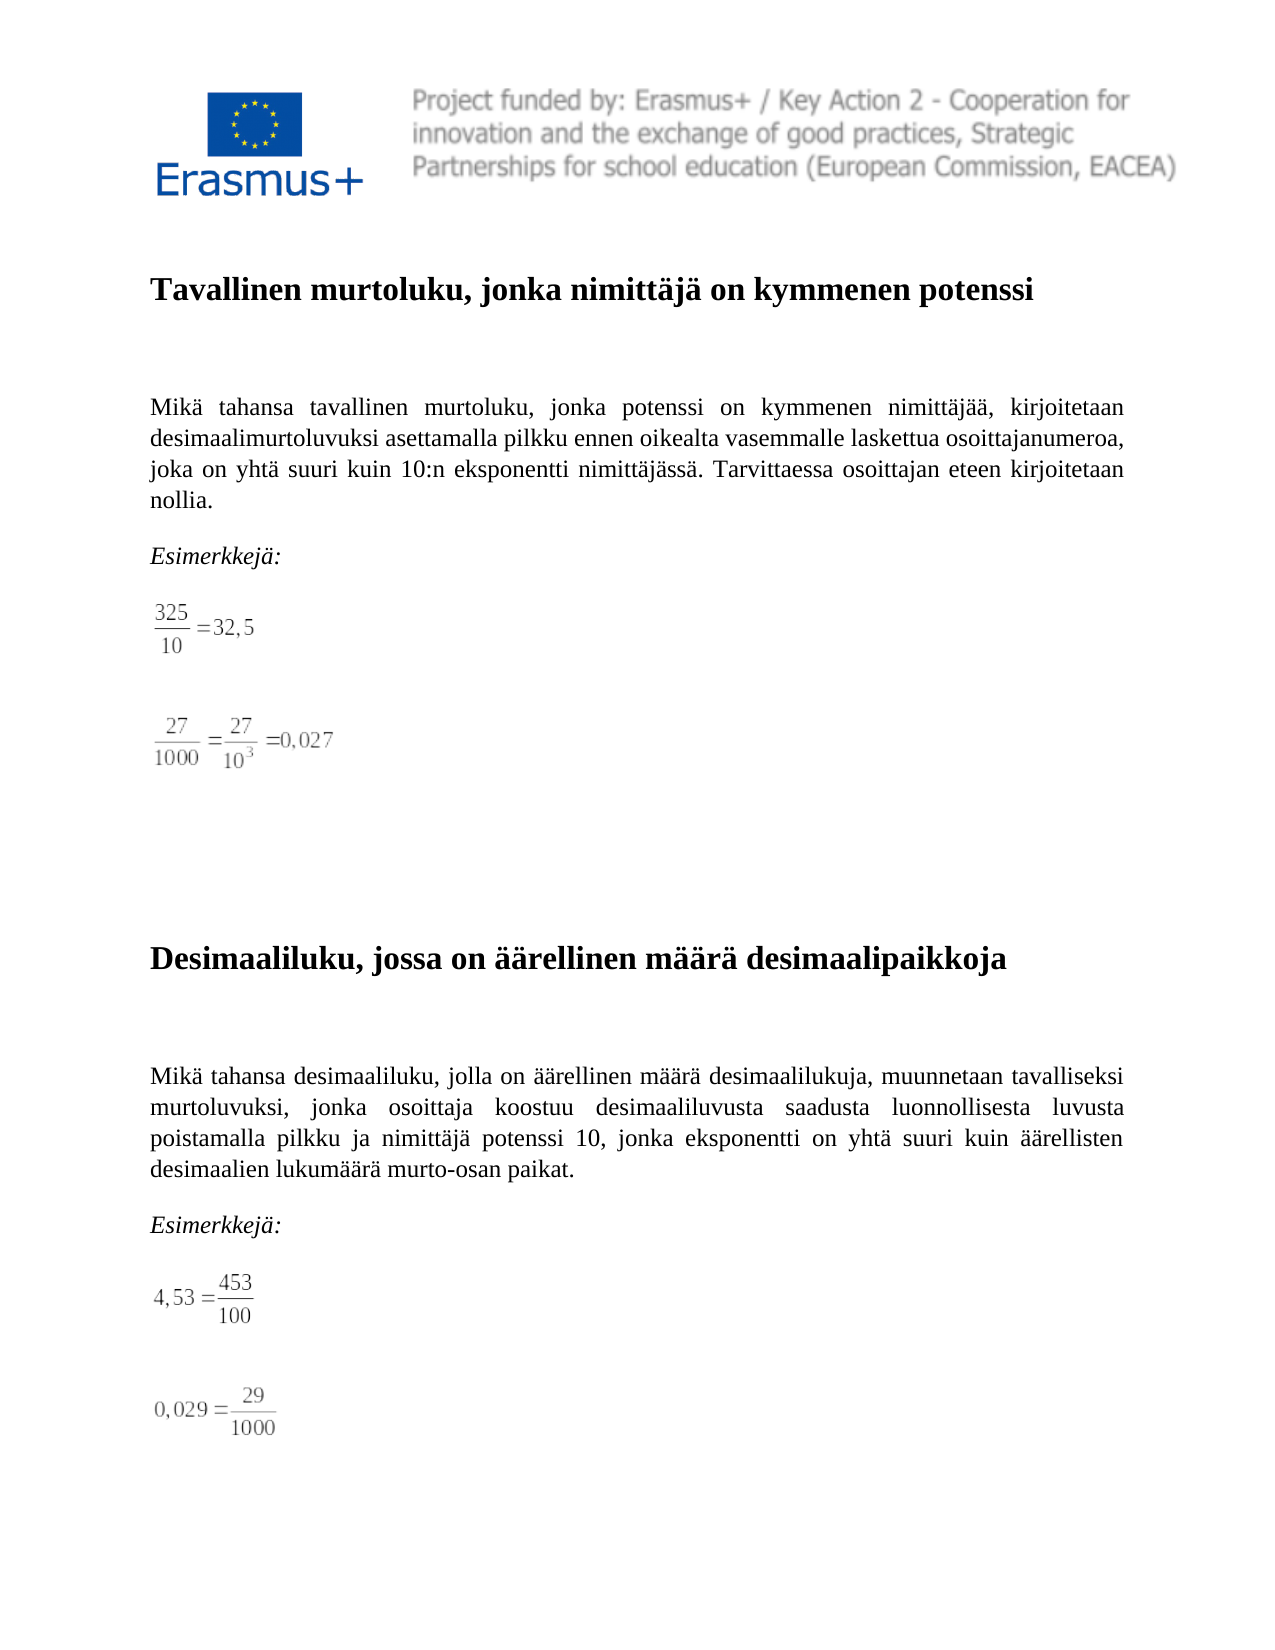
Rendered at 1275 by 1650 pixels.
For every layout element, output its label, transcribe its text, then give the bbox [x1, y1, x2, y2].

subtitle Desimaaliluku, jossa on äärellinen määrä desimaalipaikkoja [150, 939, 1125, 977]
picture [150, 75, 365, 198]
subtitle Tavallinen murtoluku, jonka nimittäjä on kymmenen potenssi [150, 269, 1125, 308]
text Esimerkkejä: [150, 1210, 1125, 1239]
picture [403, 76, 1182, 186]
text Mikä tahansa desimaaliluku, jolla on äärellinen määrä desimaalilukuja, muunnetaan tavalliseksi murtoluvuksi, jonka osoittaja koostuu desimaaliluvusta saadusta luonnollisesta luvusta poistamalla pilkku ja nimittäjä potenssi 10, jonka eksponentti on yhtä suuri kuin äärellisten desimaalien lukumäärä murto-osan paikat. [150, 1061, 1125, 1183]
text Mikä tahansa tavallinen murtoluku, jonka potenssi on kymmenen nimittäjää, kirjoitetaan desimaalimurtoluvuksi asettamalla pilkku ennen oikealta vasemmalle laskettua osoittajanumeroa, joka on yhtä suuri kuin 10:n eksponentti nimittäjässä. Tarvittaessa osoittajan eteen kirjoitetaan nollia. [150, 392, 1125, 514]
text Esimerkkejä: [150, 541, 1125, 570]
